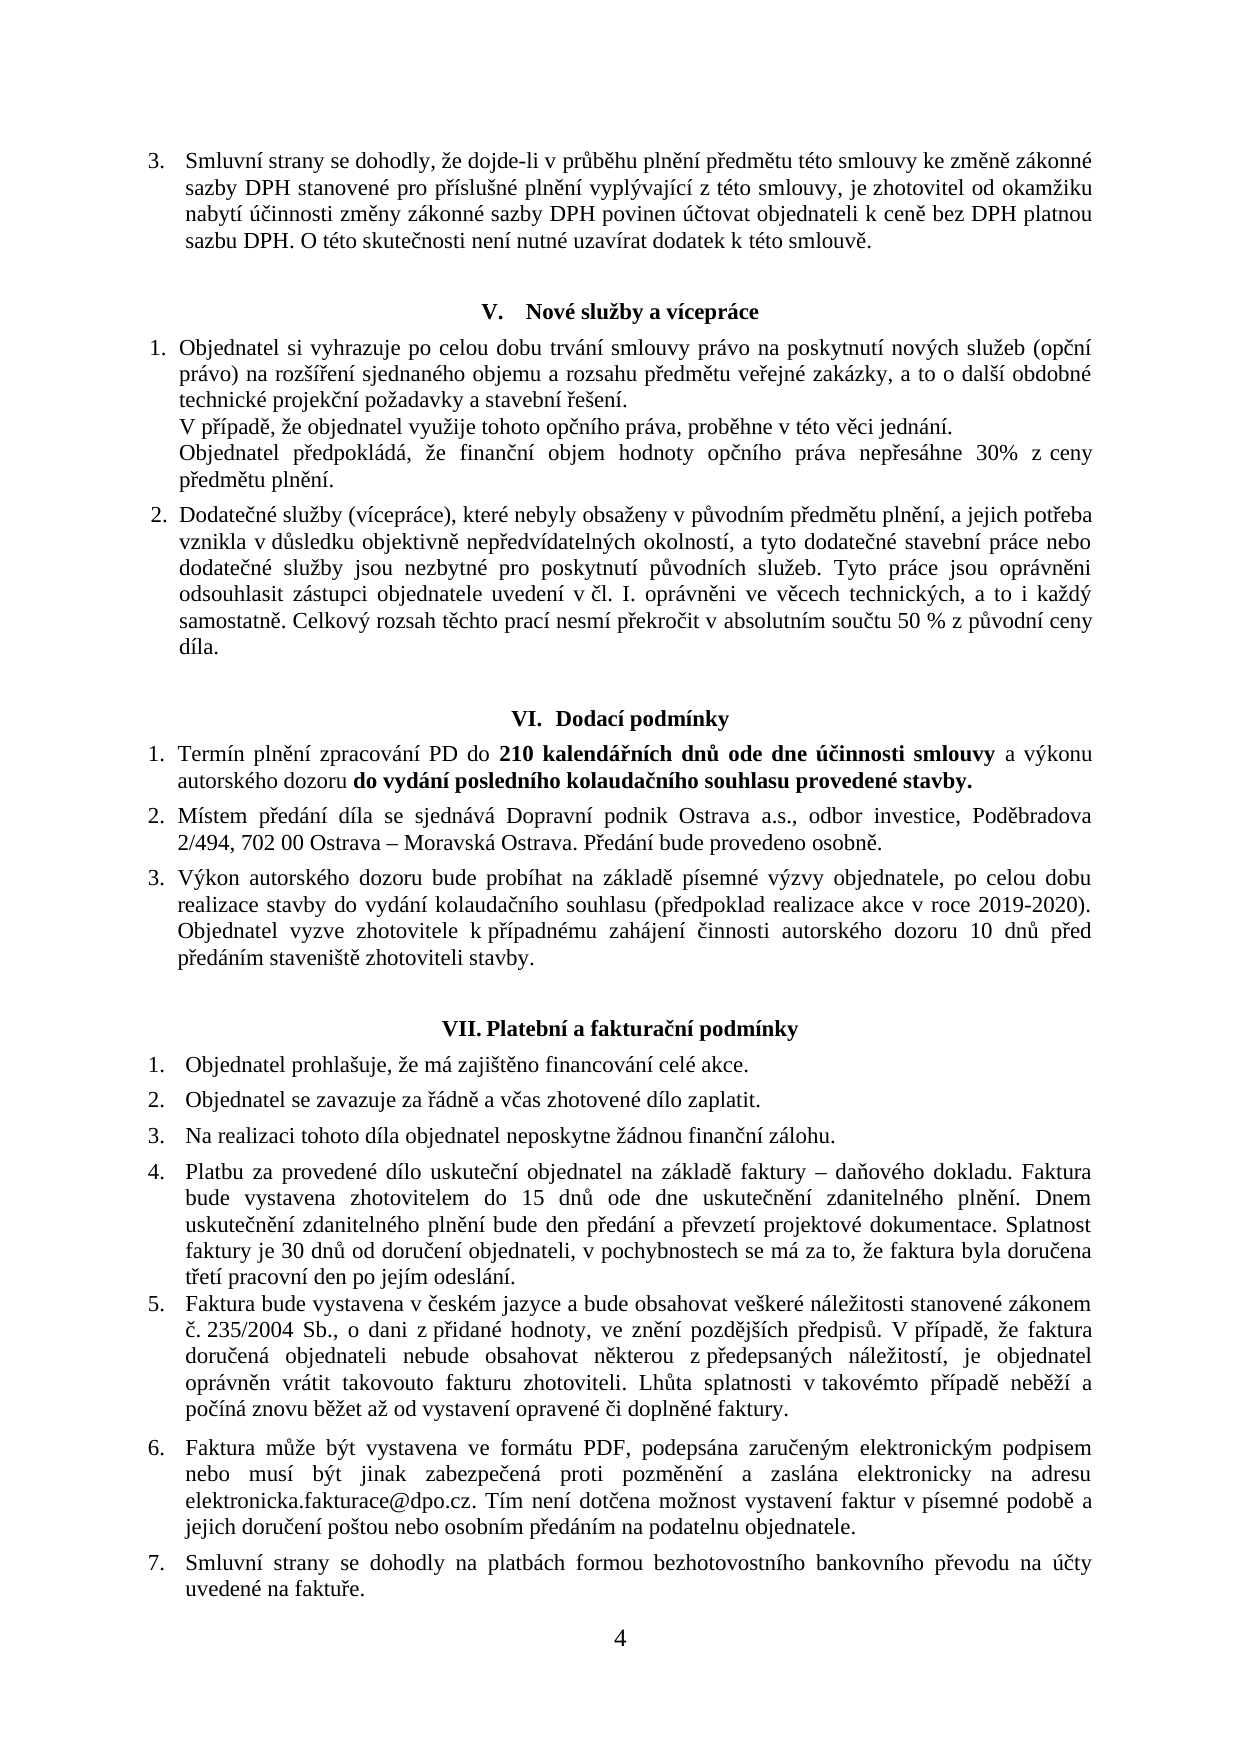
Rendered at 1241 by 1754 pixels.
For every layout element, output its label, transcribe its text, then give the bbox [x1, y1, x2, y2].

text V případě, že objednatel využije tohoto opčního práva, proběhne v této věci jednání. [179, 413, 1093, 439]
list Termín plnění zpracování PD do 210 kalendářních dnů ode dne účinnosti smlouvy a výkonu autorského dozoru do vydání posledního kolaudačního souhlasu provedené stavby. [148, 740, 1093, 793]
list Faktura může být vystavena ve formátu PDF, podepsána zaručeným elektronickým podpisem nebo musí být jinak zabezpečená proti pozměnění a zaslána elektronicky na adresu elektronicka.fakturace@dpo.cz. Tím není dotčena možnost vystavení faktur v písemné podobě a jejich doručení poštou nebo osobním předáním na podatelnu objednatele. [148, 1434, 1093, 1539]
list Výkon autorského dozoru bude probíhat na základě písemné výzvy objednatele, po celou dobu realizace stavby do vydání kolaudačního souhlasu (předpoklad realizace akce v roce 2019-2020). Objednatel vyzve zhotovitele k případnému zahájení činnosti autorského dozoru 10 dnů před předáním staveniště zhotoviteli stavby. [148, 864, 1093, 970]
list Faktura bude vystavena v českém jazyce a bude obsahovat veškeré náležitosti stanovené zákonem č. 235/2004 Sb., o dani z přidané hodnoty, ve znění pozdějších předpisů. V případě, že faktura doručená objednateli nebude obsahovat některou z předepsaných náležitostí, je objednatel oprávněn vrátit takovouto fakturu zhotoviteli. Lhůta splatnosti v takovémto případě neběží a počíná znovu běžet až od vystavení opravené či doplněné faktury. [148, 1290, 1093, 1421]
text Objednatel předpokládá, že finanční objem hodnoty opčního práva nepřesáhne 30% z ceny předmětu plnění. [179, 439, 1093, 492]
list Smluvní strany se dohodly na platbách formou bezhotovostního bankovního převodu na účty uvedené na faktuře. [148, 1549, 1093, 1601]
list Objednatel se zavazuje za řádně a včas zhotovené dílo zaplatit. [148, 1086, 1093, 1113]
list Na realizaci tohoto díla objednatel neposkytne žádnou finanční zálohu. [148, 1122, 1093, 1148]
list Místem předání díla se sjednává Dopravní podnik Ostrava a.s., odbor investice, Poděbradova 2/494, 702 00 Ostrava – Moravská Ostrava. Předání bude provedeno osobně. [148, 802, 1093, 855]
list Platbu za provedené dílo uskuteční objednatel na základě faktury – daňového dokladu. Faktura bude vystavena zhotovitelem do 15 dnů ode dne uskutečnění zdanitelného plnění. Dnem uskutečnění zdanitelného plnění bude den předání a převzetí projektové dokumentace. Splatnost faktury je 30 dnů od doručení objednateli, v pochybnostech se má za to, že faktura byla doručena třetí pracovní den po jejím odeslání. [148, 1158, 1093, 1290]
subtitle Smluvní strany se dohodly, že dojde-li v průběhu plnění předmětu této smlouvy ke změně zákonné sazby DPH stanovené pro příslušné plnění vyplývající z této smlouvy, je zhotovitel od okamžiku nabytí účinnosti změny zákonné sazby DPH povinen účtovat objednateli k ceně bez DPH platnou sazbu DPH. O této skutečnosti není nutné uzavírat dodatek k této smlouvě. [148, 148, 1093, 253]
list Platební a fakturační podmínky [148, 1015, 1093, 1041]
list Nové služby a vícepráce [148, 298, 1093, 324]
list Dodatečné služby (vícepráce), které nebyly obsaženy v původním předmětu plnění, a jejich potřeba vznikla v důsledku objektivně nepředvídatelných okolností, a tyto dodatečné stavební práce nebo dodatečné služby jsou nezbytné pro poskytnutí původních služeb. Tyto práce jsou oprávněni odsouhlasit zástupci objednatele uvedení v čl. I. oprávněni ve věcech technických, a to i každý samostatně. Celkový rozsah těchto prací nesmí překročit v absolutním součtu 50 % z původní ceny díla. [150, 501, 1093, 659]
list Dodací podmínky [148, 704, 1093, 731]
list Objednatel prohlašuje, že má zajištěno financování celé akce. [148, 1051, 1093, 1077]
list Objednatel si vyhrazuje po celou dobu trvání smlouvy právo na poskytnutí nových služeb (opční právo) na rozšíření sjednaného objemu a rozsahu předmětu veřejné zakázky, a to o další obdobné technické projekční požadavky a stavební řešení. [149, 334, 1093, 413]
